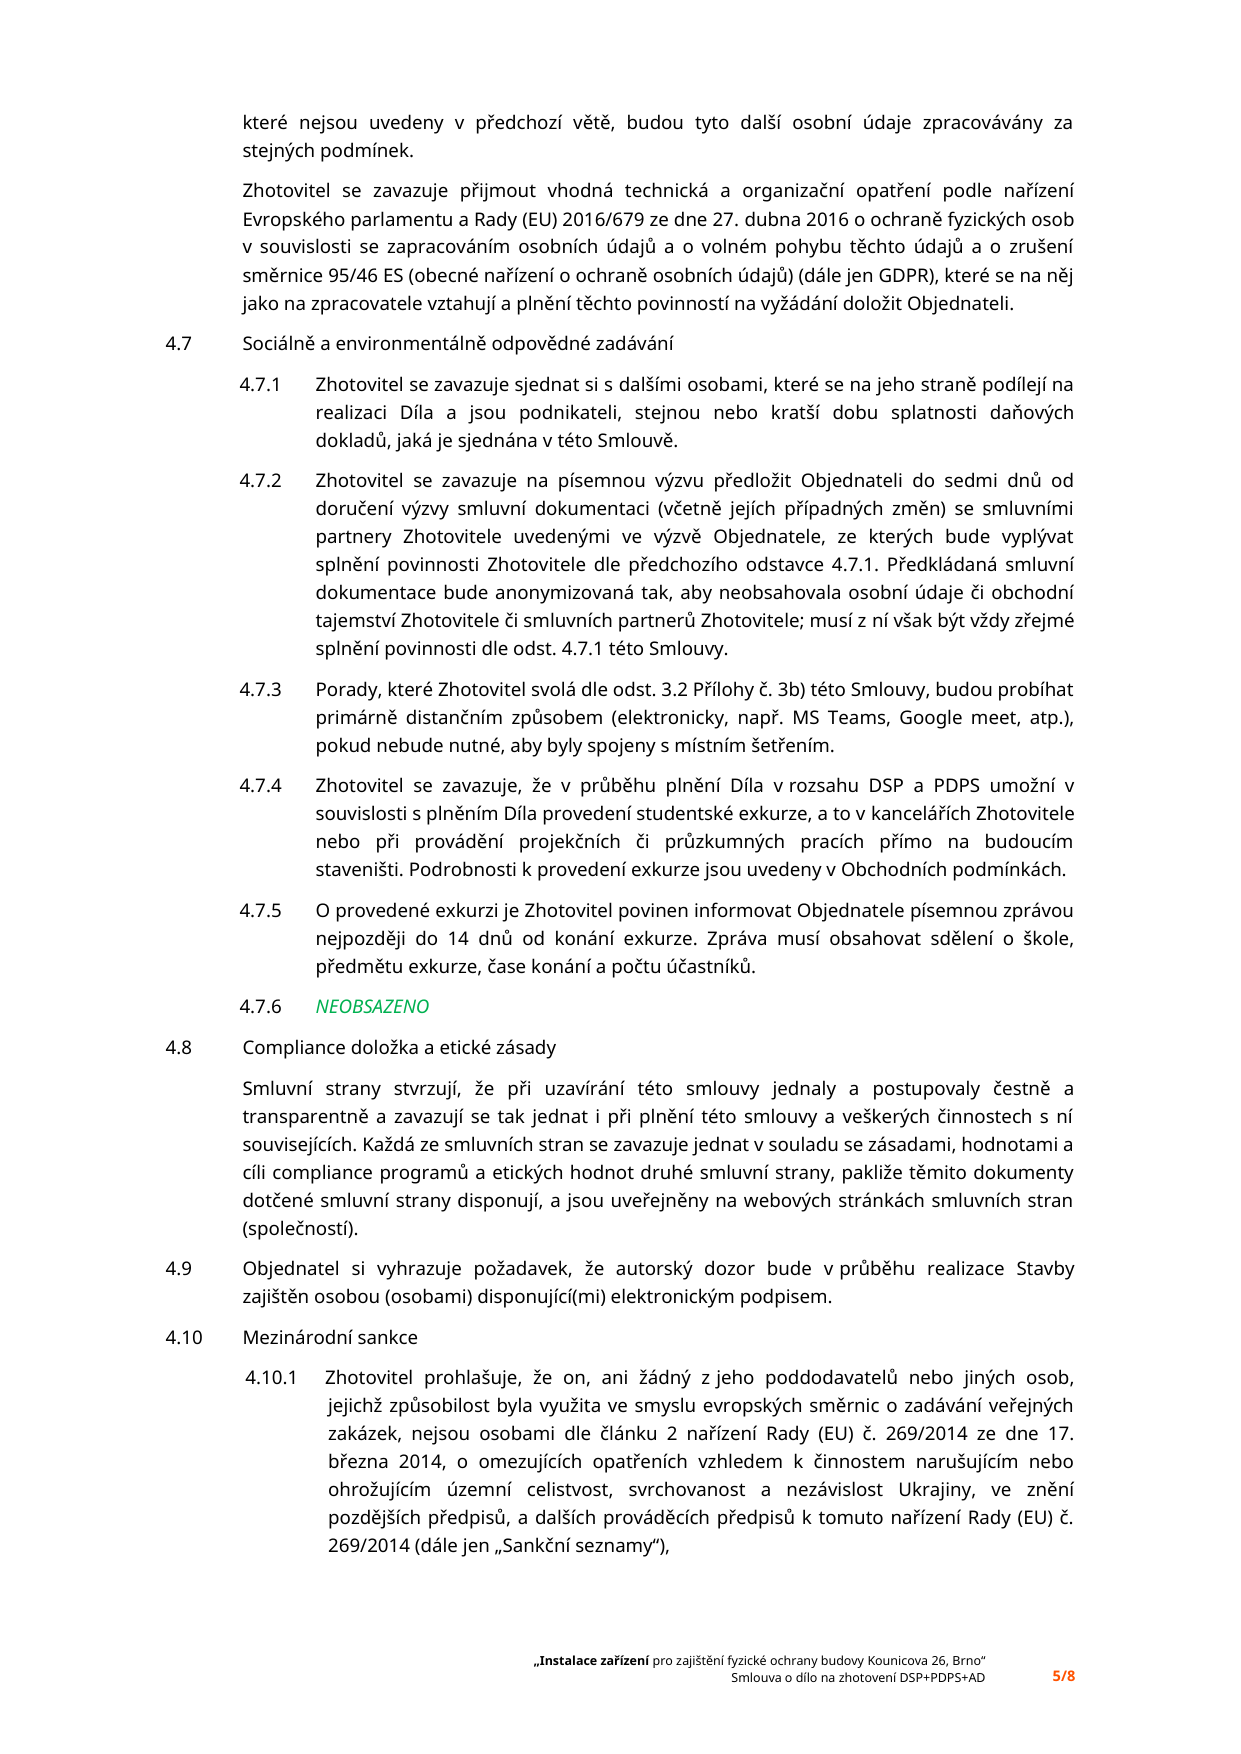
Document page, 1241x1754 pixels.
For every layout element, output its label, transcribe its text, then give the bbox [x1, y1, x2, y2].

list Smluvní strany stvrzují, že při uzavírání této smlouvy jednaly a postupovaly čestně a transparentně a zavazují se tak jednat i při plnění této smlouvy a veškerých činnostech s ní souvisejících. Každá ze smluvních stran se zavazuje jednat v souladu se zásadami, hodnotami a cíli compliance programů a etických hodnot druhé smluvní strany, pakliže těmito dokumenty dotčené smluvní strany disponují, a jsou uveřejněny na webových stránkách smluvních stran (společností). [242, 1075, 1075, 1241]
list Porady, které Zhotovitel svolá dle odst. 3.2 Přílohy č. 3b) této Smlouvy, budou probíhat primárně distančním způsobem (elektronicky, např. MS Teams, Google meet, atp.), pokud nebude nutné, aby byly spojeny s místním šetřením. [239, 676, 1075, 758]
text Objednatel si vyhrazuje požadavek, že autorský dozor bude v průběhu realizace Stavby zajištěn osobou (osobami) disponující(mi) elektronickým podpisem. [165, 1256, 1075, 1309]
list O provedené exkurzi je Zhotovitel povinen informovat Objednatele písemnou zprávou nejpozději do 14 dnů od konání exkurze. Zpráva musí obsahovat sdělení o škole, předmětu exkurze, čase konání a počtu účastníků. [239, 897, 1075, 979]
text Compliance doložka a etické zásady [165, 1034, 1075, 1060]
list Zhotovitel prohlašuje, že on, ani žádný z jeho poddodavatelů nebo jiných osob, jejichž způsobilost byla využita ve smyslu evropských směrnic o zadávání veřejných zakázek, nejsou osobami dle článku 2 nařízení Rady (EU) č. 269/2014 ze dne 17. března 2014, o omezujících opatřeních vzhledem k činnostem narušujícím nebo ohrožujícím územní celistvost, svrchovanost a nezávislost Ukrajiny, ve znění pozdějších předpisů, a dalších prováděcích předpisů k tomuto nařízení Rady (EU) č. 269/2014 (dále jen „Sankční seznamy“), [245, 1364, 1075, 1558]
list NEOBSAZENO [239, 994, 1075, 1019]
list Zhotovitel se zavazuje, že v průběhu plnění Díla v rozsahu DSP a PDPS umožní v souvislosti s plněním Díla provedení studentské exkurze, a to v kancelářích Zhotovitele nebo při provádění projekčních či průzkumných pracích přímo na budoucím staveništi. Podrobnosti k provedení exkurze jsou uvedeny v Obchodních podmínkách. [239, 773, 1075, 882]
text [165, 109, 1075, 163]
list Mezinárodní sankce [165, 1324, 1075, 1349]
text Sociálně a environmentálně odpovědné zadávání [165, 330, 1075, 356]
list Zhotovitel se zavazuje sjednat si s dalšími osobami, které se na jeho straně podílejí na realizaci Díla a jsou podnikateli, stejnou nebo kratší dobu splatnosti daňových dokladů, jaká je sjednána v této Smlouvě. [239, 371, 1075, 452]
list Zhotovitel se zavazuje na písemnou výzvu předložit Objednateli do sedmi dnů od doručení výzvy smluvní dokumentaci (včetně jejích případných změn) se smluvními partnery Zhotovitele uvedenými ve výzvě Objednatele, ze kterých bude vyplývat splnění povinnosti Zhotovitele dle předchozího odstavce 4.7.1. Předkládaná smluvní dokumentace bude anonymizovaná tak, aby neobsahovala osobní údaje či obchodní tajemství Zhotovitele či smluvních partnerů Zhotovitele; musí z ní však být vždy zřejmé splnění povinnosti dle odst. 4.7.1 této Smlouvy. [239, 467, 1075, 661]
list Zhotovitel se zavazuje přijmout vhodná technická a organizační opatření podle nařízení Evropského parlamentu a Rady (EU) 2016/679 ze dne 27. dubna 2016 o ochraně fyzických osob v souvislosti se zapracováním osobních údajů a o volném pohybu těchto údajů a o zrušení směrnice 95/46 ES (obecné nařízení o ochraně osobních údajů) (dále jen GDPR), které se na něj jako na zpracovatele vztahují a plnění těchto povinností na vyžádání doložit Objednateli. [242, 178, 1075, 315]
